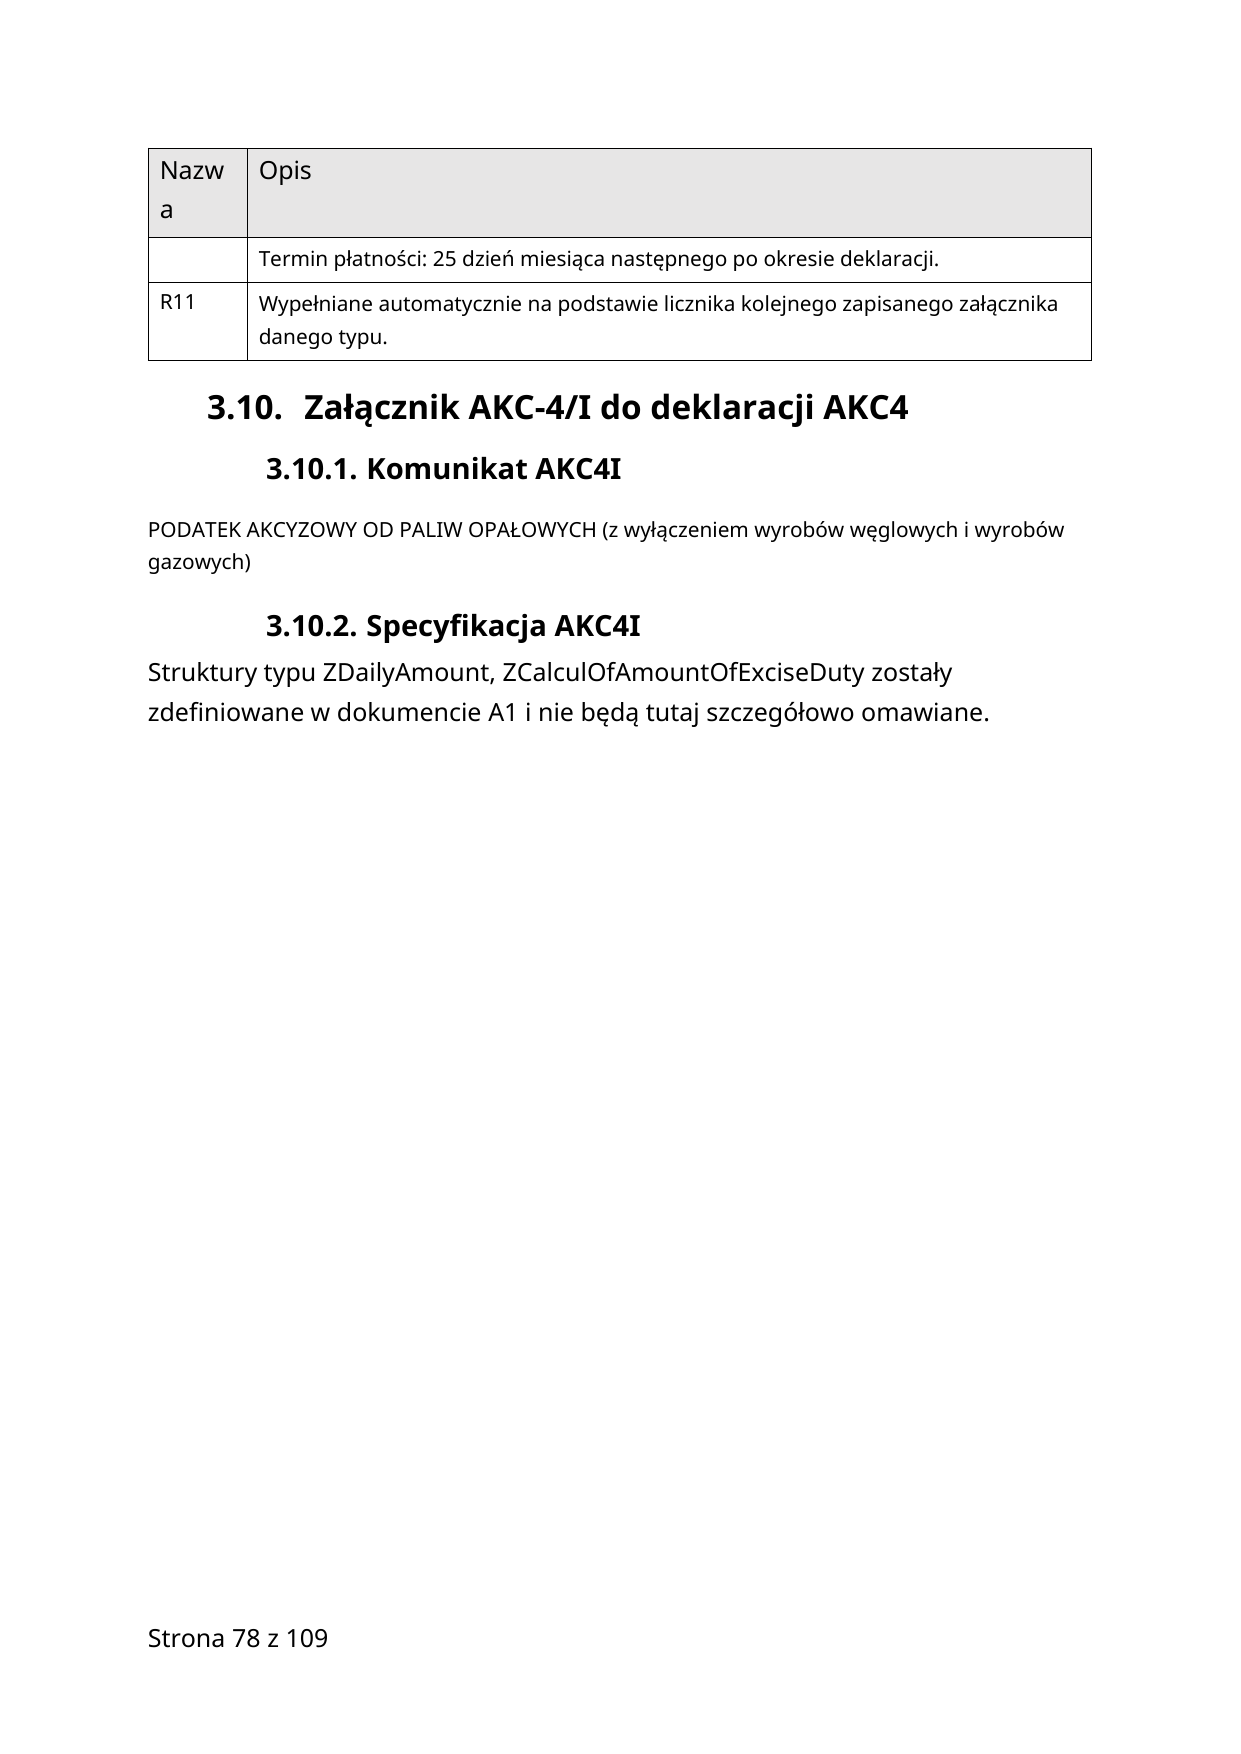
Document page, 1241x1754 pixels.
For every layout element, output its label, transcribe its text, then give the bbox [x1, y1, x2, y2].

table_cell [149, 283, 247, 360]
subtitle Załącznik AKC-4/I do deklaracji AKC4 [207, 386, 1092, 427]
subtitle Specyfikacja AKC4I [266, 609, 1092, 643]
text Struktury typu ZDailyAmount, ZCalculOfAmountOfExciseDuty zostały zdefiniowane w dokumencie A1 i nie będą tutaj szczegółowo omawiane. [148, 655, 1092, 728]
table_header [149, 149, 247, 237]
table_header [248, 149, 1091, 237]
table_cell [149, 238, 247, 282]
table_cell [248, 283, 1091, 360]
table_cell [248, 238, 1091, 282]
subtitle Komunikat AKC4I [266, 452, 1092, 486]
text PODATEK AKCYZOWY OD PALIW OPAŁOWYCH (z wyłączeniem wyrobów węglowych i wyrobów gazowych) [148, 515, 1092, 576]
